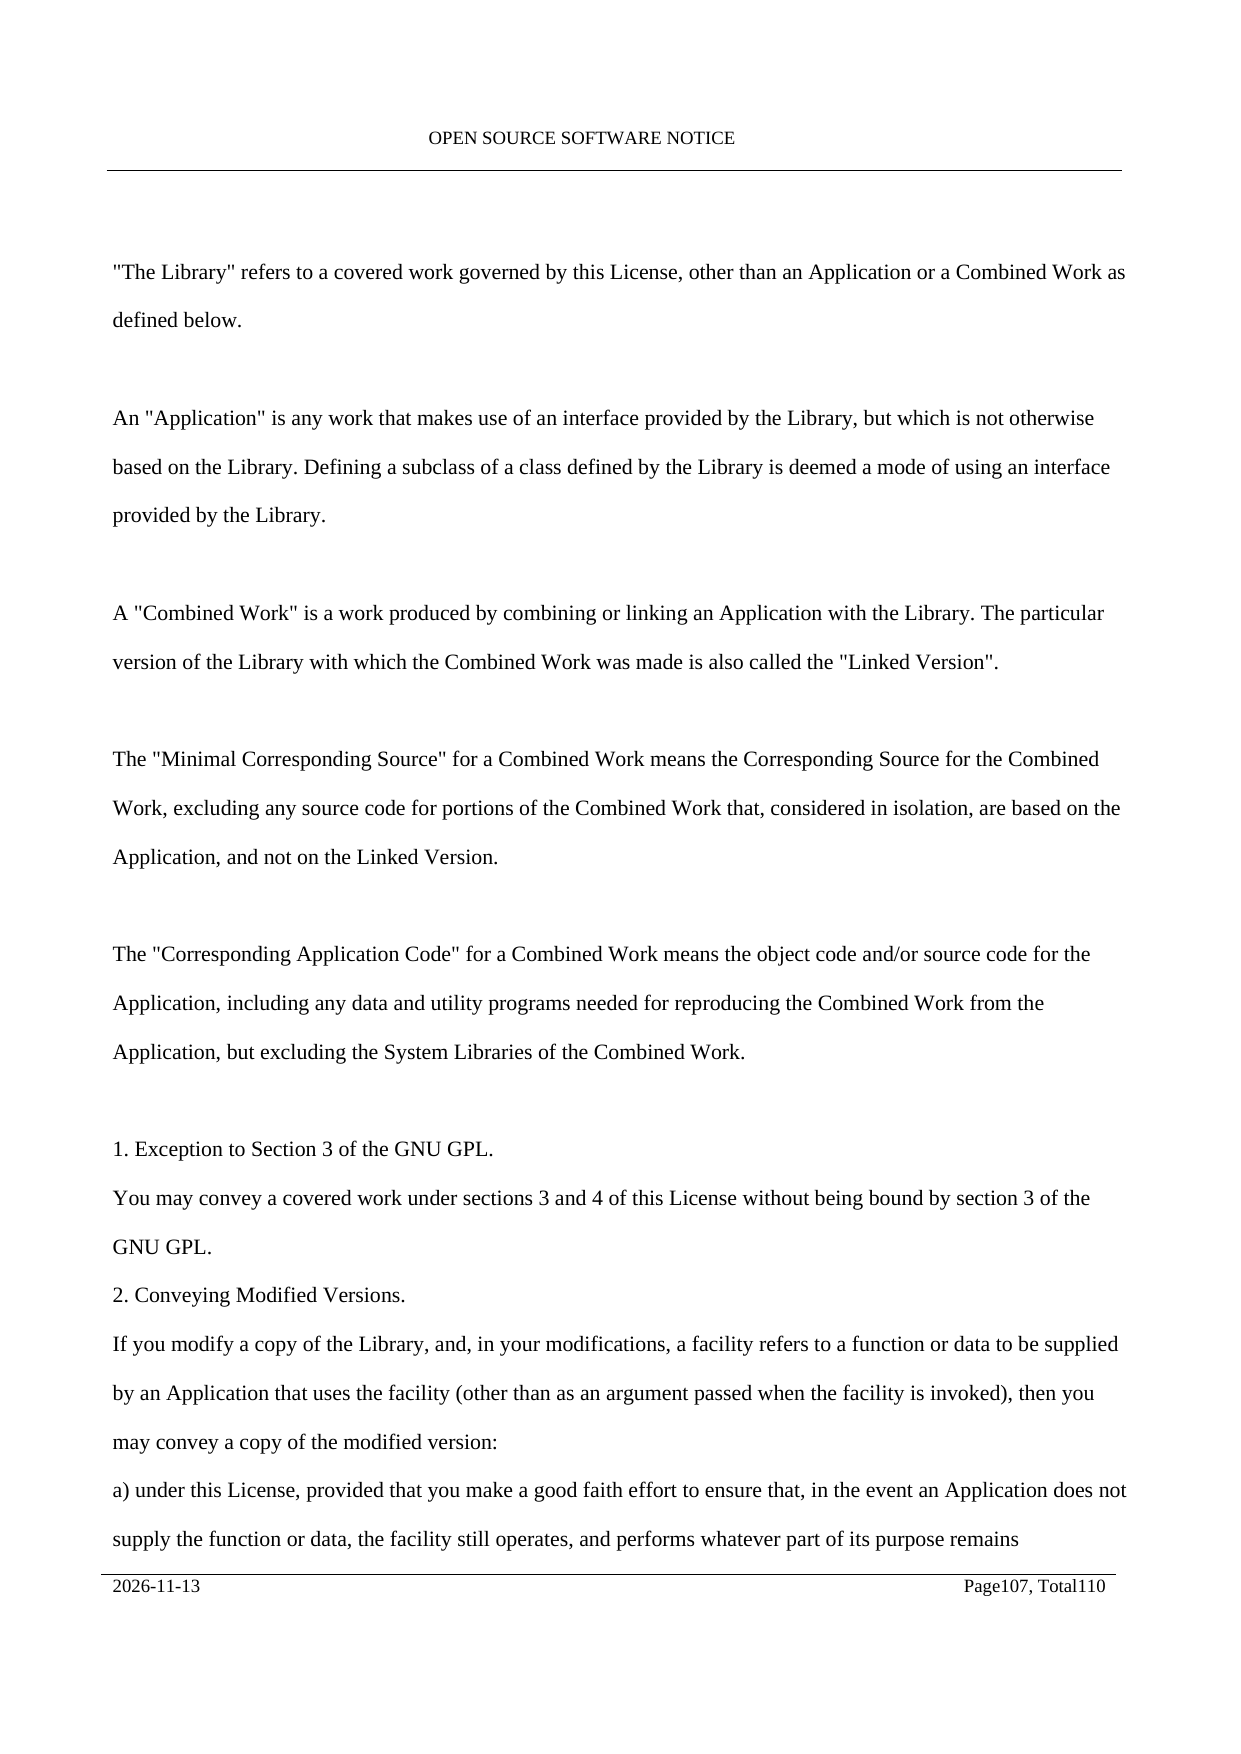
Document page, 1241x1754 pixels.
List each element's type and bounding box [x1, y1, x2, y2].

text [112, 206, 1128, 1555]
